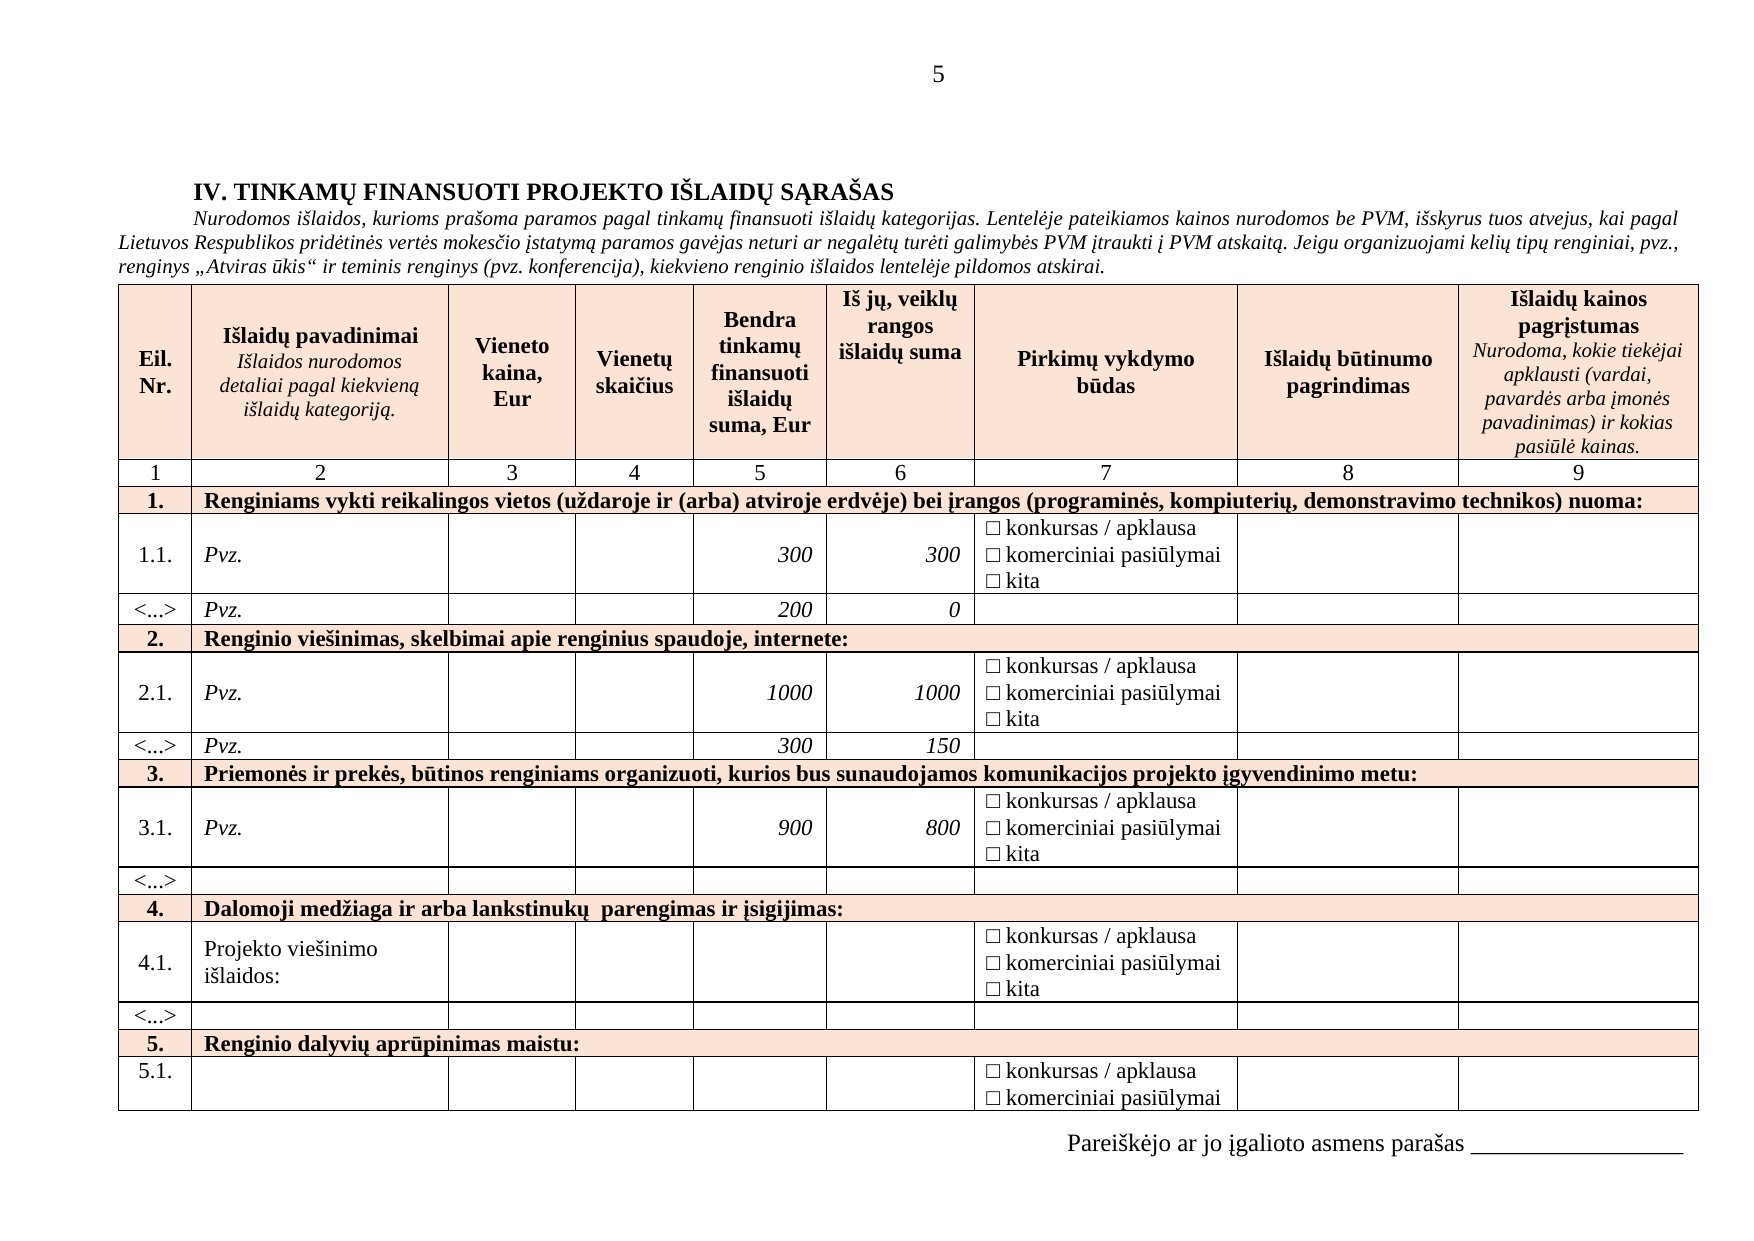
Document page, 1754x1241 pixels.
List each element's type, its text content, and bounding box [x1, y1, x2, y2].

table_cell [192, 1003, 448, 1029]
table_cell □ konkursas / apklausa □ komerciniai pasiūlymai □ kita [975, 922, 1237, 1001]
table_cell 1 [119, 460, 191, 486]
table_cell [576, 788, 693, 866]
table_cell 2 [192, 460, 448, 486]
table_cell Dalomoji medžiaga ir arba lankstinukų parengimas ir įsigijimas: [192, 895, 1698, 921]
table_cell 150 [827, 733, 974, 759]
table_cell 2. [119, 625, 191, 651]
table_cell 300 [694, 514, 826, 593]
table_cell [1459, 653, 1698, 732]
table_cell Projekto viešinimo išlaidos: [192, 922, 448, 1001]
table_cell [576, 1003, 693, 1029]
table_cell [827, 1057, 974, 1110]
table_cell [1459, 1003, 1698, 1029]
table_cell 300 [827, 514, 974, 593]
table_cell [975, 733, 1237, 759]
table_cell [1238, 653, 1458, 732]
table_cell [1238, 514, 1458, 593]
table_cell 2.1. [119, 653, 191, 732]
table_cell [1238, 922, 1458, 1001]
table_cell □ konkursas / apklausa □ komerciniai pasiūlymai □ kita [975, 653, 1237, 732]
table_cell [827, 868, 974, 894]
table_cell Pvz. [192, 788, 448, 866]
table_cell <...> [119, 594, 191, 624]
table_cell [449, 653, 575, 732]
table_cell Pvz. [192, 653, 448, 732]
table_cell [576, 514, 693, 593]
table_cell 3.1. [119, 788, 191, 866]
table_cell [1238, 594, 1458, 624]
table_cell [576, 1057, 693, 1110]
table_cell 3 [449, 460, 575, 486]
table_cell [192, 868, 448, 894]
table_cell Pvz. [192, 733, 448, 759]
table_cell [449, 868, 575, 894]
text IV. TINKAMŲ FINANSUOTI PROJEKTO IŠLAIDŲ SĄRAŠAS [118, 177, 1683, 206]
table_cell 4 [576, 460, 693, 486]
table_header Bendra tinkamų finansuoti išlaidų suma, Eur [694, 285, 826, 458]
table_cell [576, 733, 693, 759]
table_cell 3. [119, 760, 191, 786]
table_cell [694, 922, 826, 1001]
table_cell [827, 1003, 974, 1029]
table_cell [576, 922, 693, 1001]
table_cell Priemonės ir prekės, būtinos renginiams organizuoti, kurios bus sunaudojamos komunikacijos projekto įgyvendinimo metu: [192, 760, 1698, 786]
table_header Išlaidų pavadinimai Išlaidos nurodomos detaliai pagal kiekvieną išlaidų kategoriją. [192, 285, 448, 458]
table_cell [1238, 733, 1458, 759]
table_cell 300 [694, 733, 826, 759]
table_header Iš jų, veiklų rangos išlaidų suma [827, 285, 974, 458]
table_cell [449, 922, 575, 1001]
table_cell [1238, 1057, 1458, 1110]
table_cell [449, 788, 575, 866]
table_cell [827, 922, 974, 1001]
table_cell 8 [1238, 460, 1458, 486]
table_cell Renginio dalyvių aprūpinimas maistu: [192, 1030, 1698, 1056]
table_cell [576, 868, 693, 894]
table_header Eil. Nr. [119, 285, 191, 458]
table_cell [449, 1003, 575, 1029]
table_cell <...> [119, 733, 191, 759]
table_header Pirkimų vykdymo būdas [975, 285, 1237, 458]
table_cell 1.1. [119, 514, 191, 593]
table_cell [694, 1057, 826, 1110]
table_cell 200 [694, 594, 826, 624]
table_cell [975, 594, 1237, 624]
table_cell [1238, 788, 1458, 866]
table_cell Pvz. [192, 594, 448, 624]
table_cell 6 [827, 460, 974, 486]
table_cell 5 [694, 460, 826, 486]
table_cell [694, 868, 826, 894]
table_cell 800 [827, 788, 974, 866]
table_cell [576, 594, 693, 624]
table_cell [975, 1003, 1237, 1029]
table_cell [192, 1057, 448, 1110]
table_cell [449, 514, 575, 593]
table_cell [1459, 1057, 1698, 1110]
table_cell [576, 653, 693, 732]
table_cell <...> [119, 868, 191, 894]
table_cell [1238, 868, 1458, 894]
table_cell [694, 1003, 826, 1029]
table_cell 4. [119, 895, 191, 921]
table_cell 1. [119, 487, 191, 513]
table_cell Pvz. [192, 514, 448, 593]
table_cell [1459, 514, 1698, 593]
table_cell 5.1. [119, 1057, 191, 1110]
table_cell □ konkursas / apklausa □ komerciniai pasiūlymai □ kita [975, 788, 1237, 866]
table_header Išlaidų būtinumo pagrindimas [1238, 285, 1458, 458]
table_cell [1459, 922, 1698, 1001]
table_cell [1459, 733, 1698, 759]
text Nurodomos išlaidos, kurioms prašoma paramos pagal tinkamų finansuoti išlaidų kategorijas. Lentelėje pateikiamos kainos nurodomos be PVM, išskyrus tuos atvejus, kai pagal Lietuvos Respublikos pridėtinės vertės mokesčio įstatymą paramos gavėjas neturi ar negalėtų turėti galimybės PVM įtraukti į PVM atskaitą. Jeigu organizuojami kelių tipų renginiai, pvz., renginys „Atviras ūkis“ ir teminis renginys (pvz. konferencija), kiekvieno renginio išlaidos lentelėje pildomos atskirai. [118, 206, 1683, 278]
table_cell 7 [975, 460, 1237, 486]
table_header Išlaidų kainos pagrįstumas Nurodoma, kokie tiekėjai apklausti (vardai, pavardės arba įmonės pavadinimas) ir kokias pasiūlė kainas. [1459, 285, 1698, 458]
table_cell □ konkursas / apklausa □ komerciniai pasiūlymai □ kita [975, 514, 1237, 593]
table_cell [975, 868, 1237, 894]
table_cell [1459, 594, 1698, 624]
table_cell 1000 [827, 653, 974, 732]
table_cell 0 [827, 594, 974, 624]
table_cell 5. [119, 1030, 191, 1056]
table_cell Renginio viešinimas, skelbimai apie renginius spaudoje, internete: [192, 625, 1698, 651]
table_header Vienetų skaičius [576, 285, 693, 458]
table_cell 4.1. [119, 922, 191, 1001]
table_cell [1459, 868, 1698, 894]
table_cell 900 [694, 788, 826, 866]
table_cell □ konkursas / apklausa □ komerciniai pasiūlymai □ kita [975, 1057, 1237, 1110]
table_cell [1459, 788, 1698, 866]
table_cell [1238, 1003, 1458, 1029]
table_cell 1000 [694, 653, 826, 732]
table_header Vieneto kaina, Eur [449, 285, 575, 458]
table_cell 9 [1459, 460, 1698, 486]
table_cell [449, 594, 575, 624]
table_cell Renginiams vykti reikalingos vietos (uždaroje ir (arba) atviroje erdvėje) bei įrangos (programinės, kompiuterių, demonstravimo technikos) nuoma: [192, 487, 1698, 513]
table_cell [449, 733, 575, 759]
table_cell <...> [119, 1003, 191, 1029]
table_cell [449, 1057, 575, 1110]
